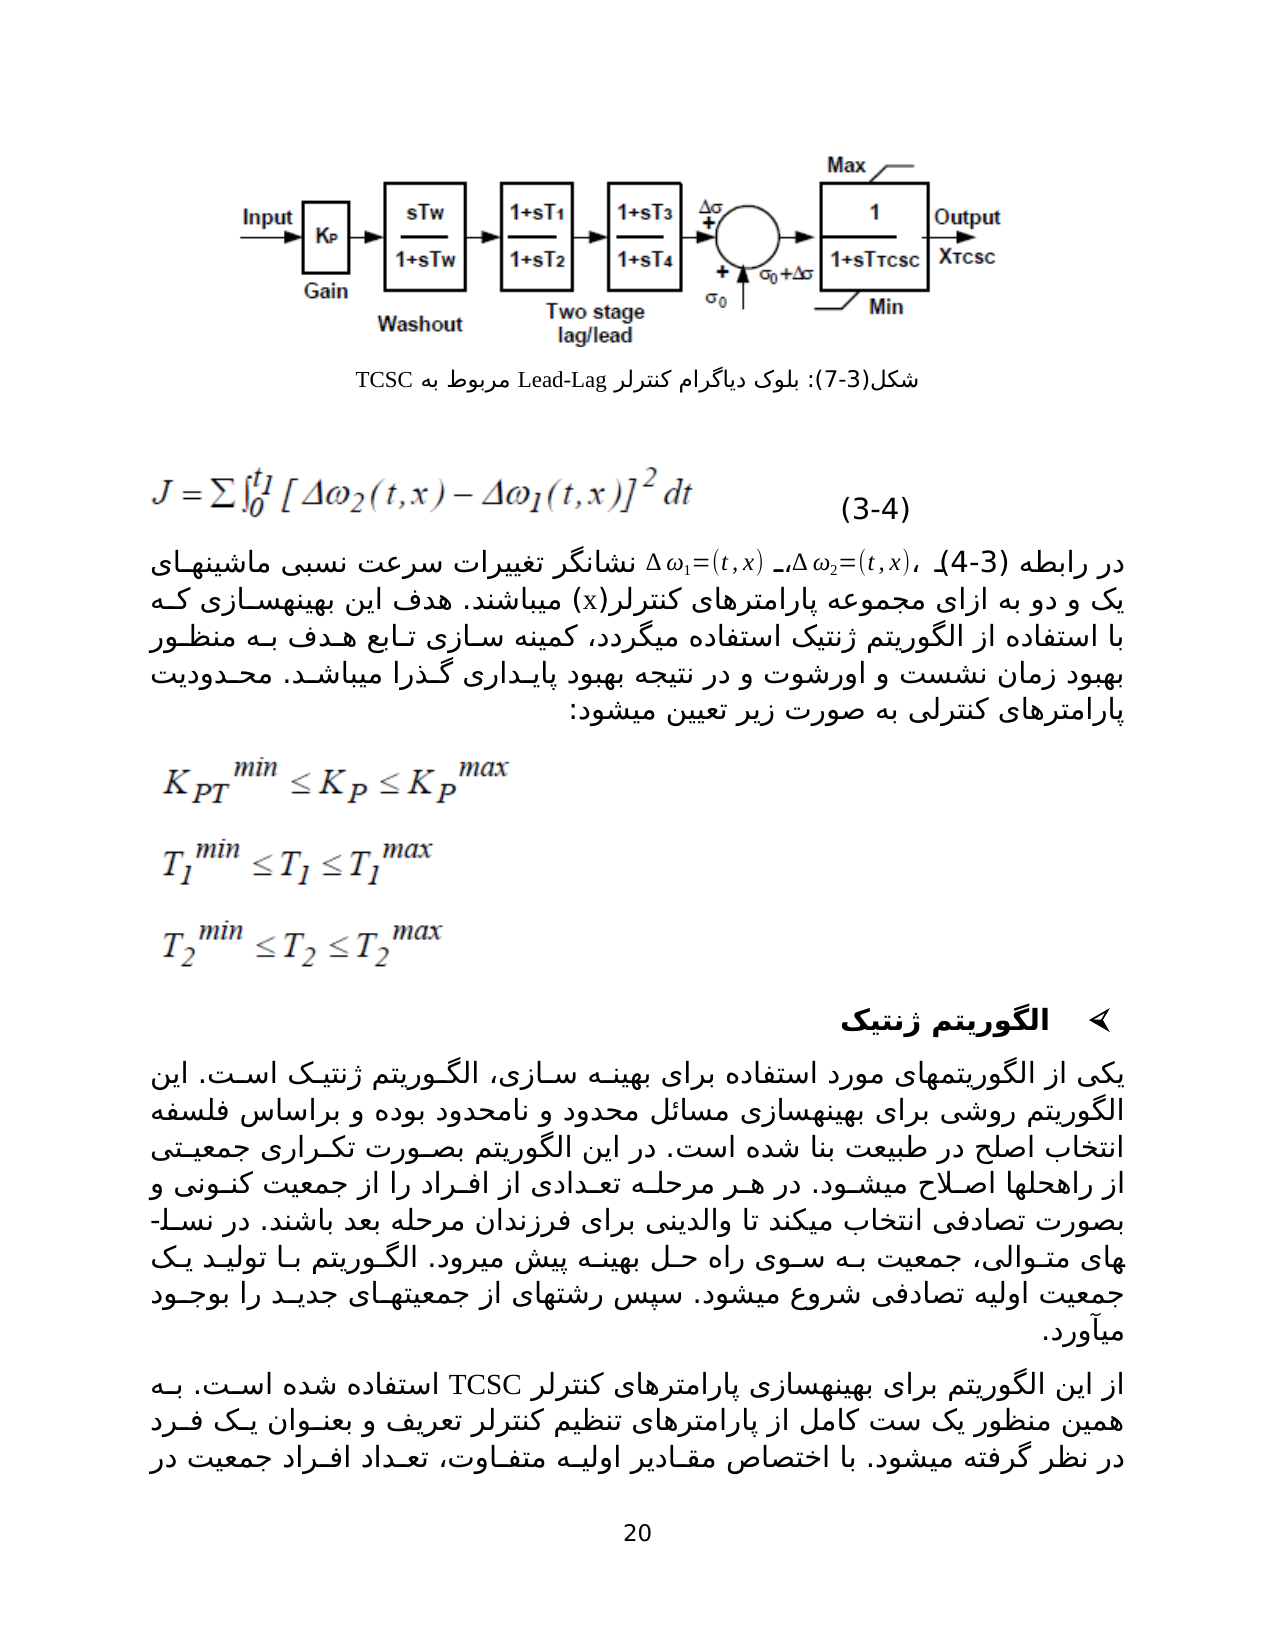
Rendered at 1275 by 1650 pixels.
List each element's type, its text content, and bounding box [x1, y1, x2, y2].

text یکی از الگوریتمهای مورد استفاده برای بهینه سازی، الگوریتم ژنتیک است. این الگوریتم روشی برای بهینهسازی مسائل محدود و نامحدود بوده و براساس فلسفه انتخاب اصلح در طبیعت بنا شده است. در این الگوریتم بصورت تکراری جمعیتی از راهحلها اصلاح میشود. در هر مرحله تعدادی از افراد را از جمعیت کنونی و بصورت تصادفی انتخاب میکند تا والدینی برای فرزندان مرحله بعد باشند. در نسلهای متوالی، جمعیت به سوی راه حل بهینه پیش میرود. الگوریتم با تولید یک جمعیت اولیه تصادفی شروع میشود. سپس رشتهای از جمعیتهای جدید را بوجود میآورد. [150, 1057, 1125, 1347]
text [150, 1367, 1125, 1474]
text در رابطه (3-4) ،، نشانگر تغییرات سرعت نسبی ماشینهای یک و دو به ازای مجموعه پارامترهای کنترلر(x) میباشند. هدف این بهینهسازی که با استفاده از الگوریتم ژنتیک استفاده میگردد، کمینه سازی تابع هدف به منظور بهبود زمان نشست و اورشوت و در نتیجه بهبود پایداری گذرا میباشد. محدودیت پارامترهای کنترلی به صورت زیر تعیین میشود: [150, 546, 1125, 727]
list الگوریتم ژنتیک [150, 1003, 1087, 1037]
text (3-4) [150, 458, 1125, 526]
text شکل(3-7): بلوک دیاگرام کنترلر Lead-Lag مربوط به TCSC [150, 366, 1125, 393]
